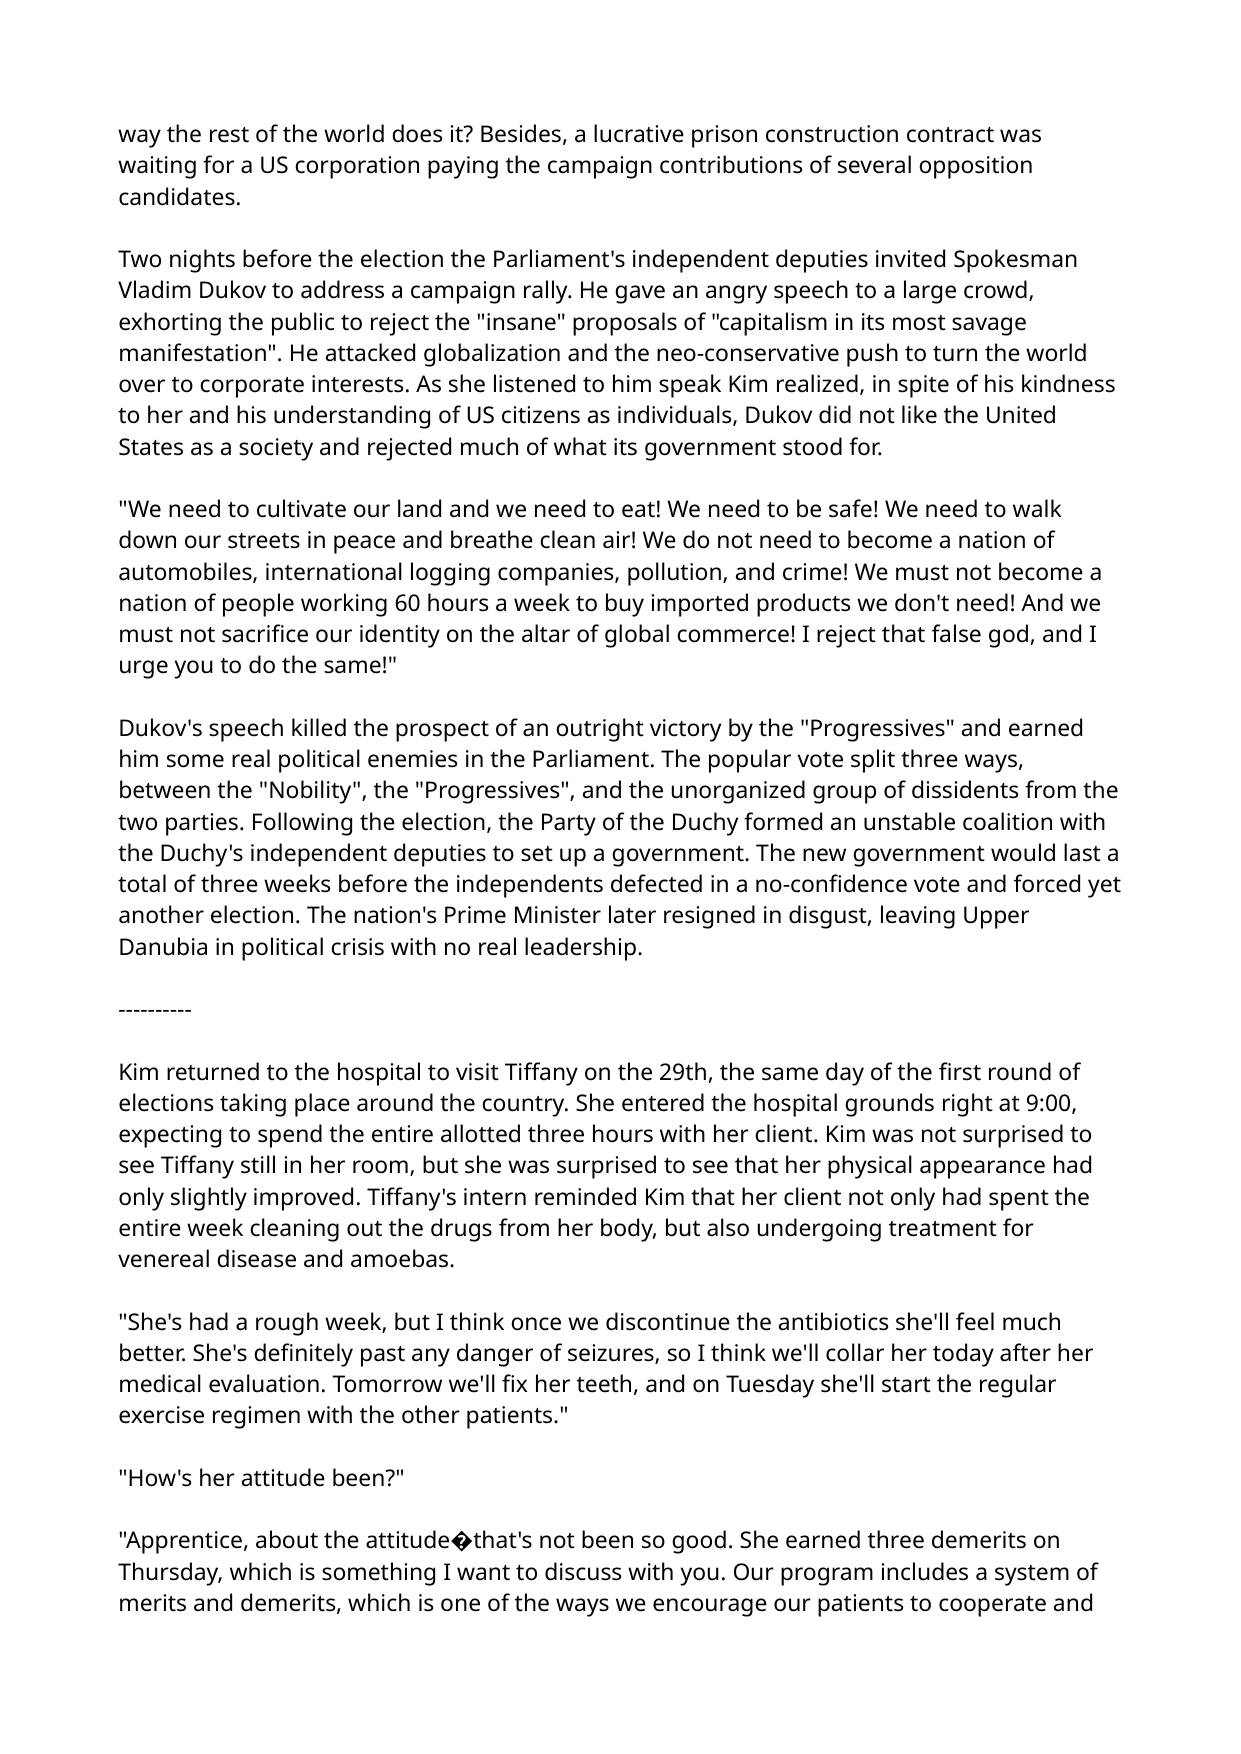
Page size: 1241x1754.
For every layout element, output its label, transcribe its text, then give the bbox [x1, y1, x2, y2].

text Dukov's speech killed the prospect of an outright victory by the "Progressives" and earned him some real political enemies in the Parliament. The popular vote split three ways, between the "Nobility", the "Progressives", and the unorganized group of dissidents from the two parties. Following the election, the Party of the Duchy formed an unstable coalition with the Duchy's independent deputies to set up a government. The new government would last a total of three weeks before the independents defected in a no-confidence vote and forced yet another election. The nation's Prime Minister later resigned in disgust, leaving Upper Danubia in political crisis with no real leadership. [118, 712, 1122, 962]
text "We need to cultivate our land and we need to eat! We need to be safe! We need to walk down our streets in peace and breathe clean air! We do not need to become a nation of automobiles, international logging companies, pollution, and crime! We must not become a nation of people working 60 hours a week to buy imported products we don't need! And we must not sacrifice our identity on the altar of global commerce! I reject that false god, and I urge you to do the same!" [118, 493, 1122, 681]
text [118, 118, 1122, 212]
text "How's her attitude been?" [118, 1462, 1122, 1493]
text "She's had a rough week, but I think once we discontinue the antibiotics she'll feel much better. She's definitely past any danger of seizures, so I think we'll collar her today after her medical evaluation. Tomorrow we'll fix her teeth, and on Tuesday she'll start the regular exercise regimen with the other patients." [118, 1306, 1122, 1431]
text Two nights before the election the Parliament's independent deputies invited Spokesman Vladim Dukov to address a campaign rally. He gave an angry speech to a large crowd, exhorting the public to reject the "insane" proposals of "capitalism in its most savage manifestation". He attacked globalization and the neo-conservative push to turn the world over to corporate interests. As she listened to him speak Kim realized, in spite of his kindness to her and his understanding of US citizens as individuals, Dukov did not like the United States as a society and rejected much of what its government stood for. [118, 243, 1122, 462]
text ---------- [118, 993, 1122, 1024]
text Kim returned to the hospital to visit Tiffany on the 29th, the same day of the first round of elections taking place around the country. She entered the hospital grounds right at 9:00, expecting to spend the entire allotted three hours with her client. Kim was not surprised to see Tiffany still in her room, but she was surprised to see that her physical appearance had only slightly improved. Tiffany's intern reminded Kim that her client not only had spent the entire week cleaning out the drugs from her body, but also undergoing treatment for venereal disease and amoebas. [118, 1056, 1122, 1274]
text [118, 1524, 1122, 1618]
